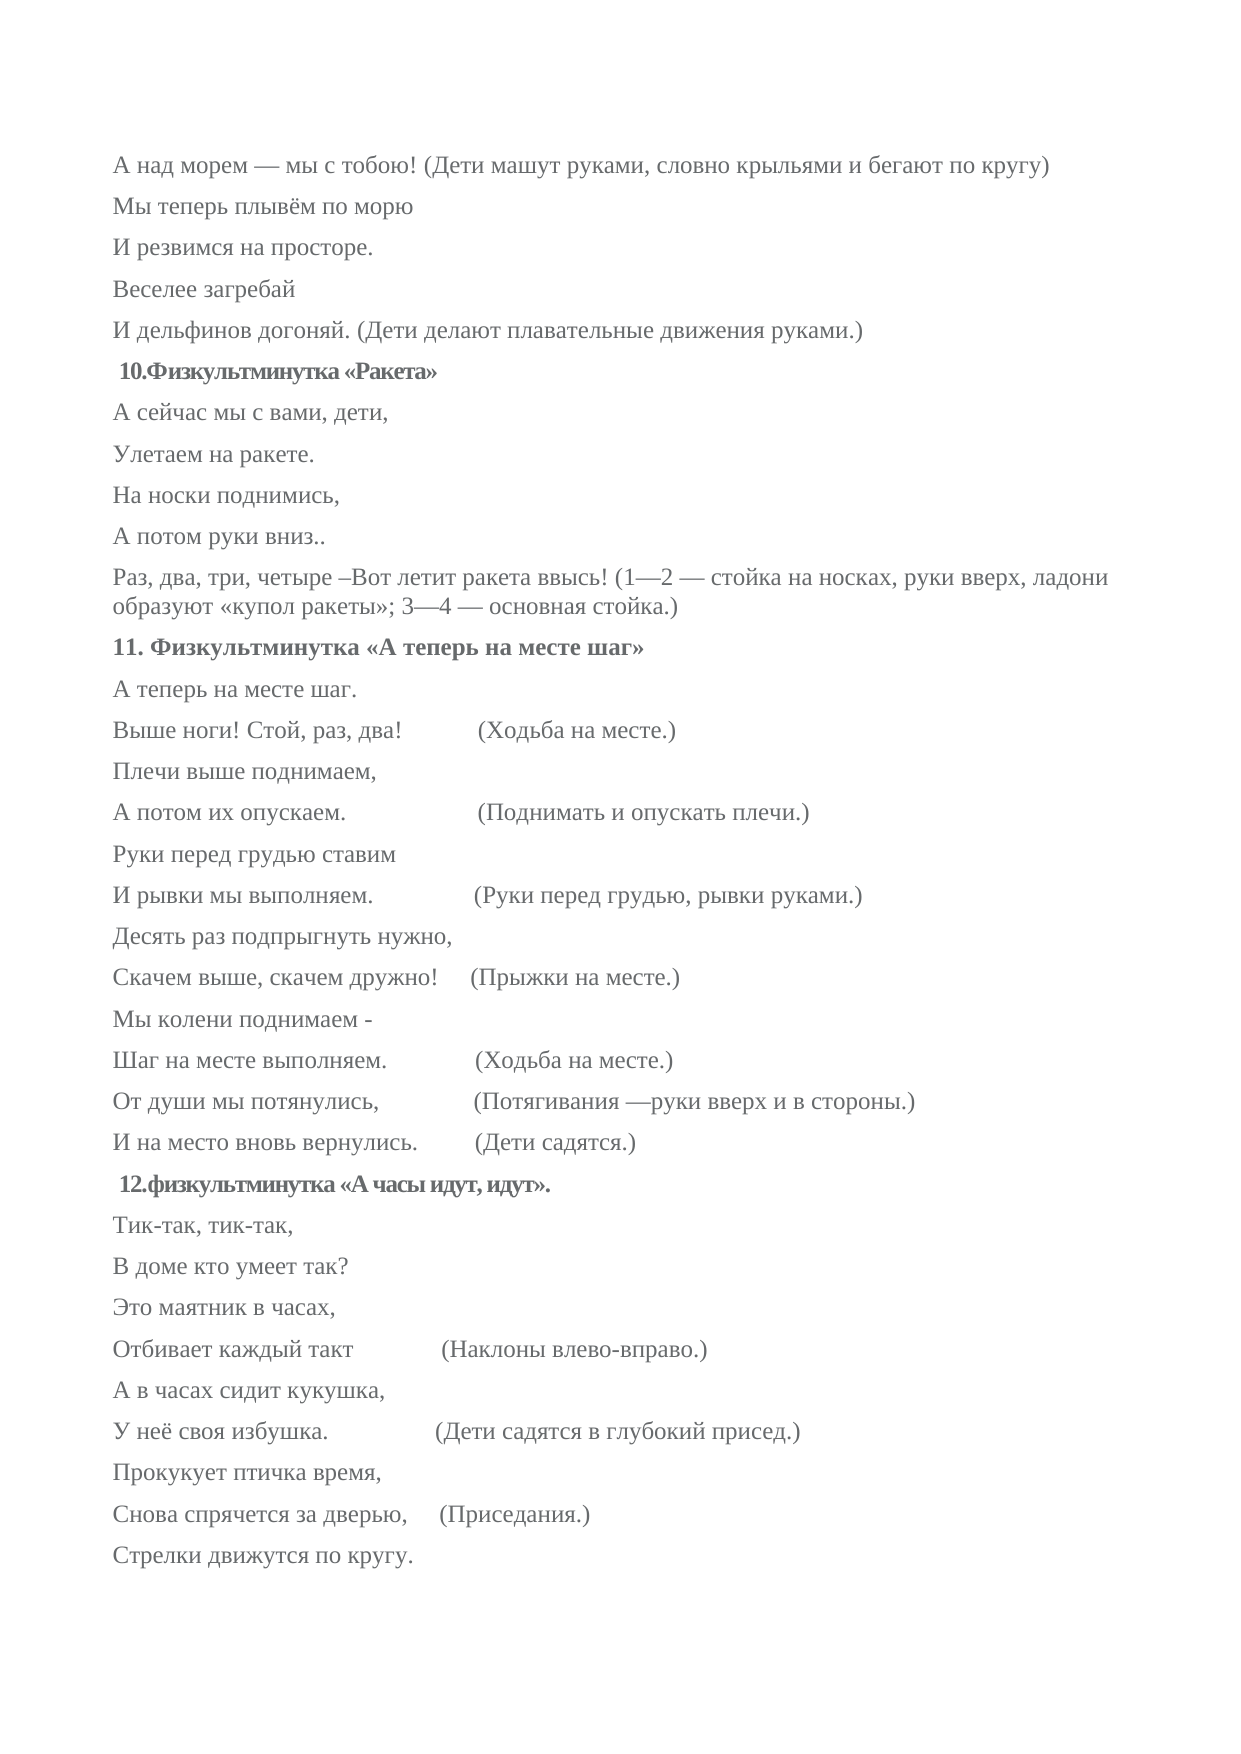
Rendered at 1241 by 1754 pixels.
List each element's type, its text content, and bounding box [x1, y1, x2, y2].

text А потом их опускаем. (Поднимать и опускать плечи.) [112, 797, 1128, 826]
text Мы колени поднимаем - [112, 1004, 1128, 1032]
text Скачем выше, скачем дружно! (Прыжки на месте.) [112, 962, 1128, 991]
text У неё своя избушка. (Дети садятся в глубокий присед.) [112, 1416, 1128, 1445]
text Шаг на месте выполняем. (Ходьба на месте.) [112, 1045, 1128, 1074]
text От души мы потянулись, (Потягивания —руки вверх и в стороны.) [112, 1086, 1128, 1115]
text И дельфинов догоняй. (Дети делают плавательные движения руками.) [112, 315, 1128, 344]
text Снова спрячется за дверью, (Приседания.) [112, 1499, 1128, 1527]
text Плечи выше поднимаем, [112, 756, 1128, 785]
text Мы теперь плывём по морю [112, 191, 1128, 220]
text А сейчас мы с вами, дети, [112, 397, 1128, 426]
text 12.физкультминутка «А часы идут, идут». [112, 1169, 1128, 1197]
text Это маятник в часах, [112, 1292, 1128, 1321]
text Раз, два, три, четыре –Вот летит ракета ввысь! (1—2 — стойка на носках, руки вверх, ладони образуют «купол ракеты»; 3—4 — основная стойка.) [112, 562, 1128, 620]
text Выше ноги! Стой, раз, два! (Ходьба на месте.) [112, 715, 1128, 744]
text Руки перед грудью ставим [112, 839, 1128, 867]
text И резвимся на просторе. [112, 232, 1128, 261]
text А теперь на месте шаг. [112, 674, 1128, 702]
text 11. Физкультминутка «А теперь на месте шаг» [112, 632, 1128, 661]
text А в часах сидит кукушка, [112, 1375, 1128, 1404]
text Тик-так, тик-так, [112, 1210, 1128, 1239]
text Стрелки движутся по кругу. [112, 1540, 1128, 1569]
text 10.Физкультминутка «Ракета» [112, 356, 1128, 385]
text А потом руки вниз.. [112, 521, 1128, 550]
text И рывки мы выполняем. (Руки перед грудью, рывки руками.) [112, 880, 1128, 909]
text Десять раз подпрыгнуть нужно, [112, 921, 1128, 950]
text А над морем — мы с тобою! (Дети машут руками, словно крыльями и бегают по кругу) [112, 150, 1128, 179]
text Отбивает каждый такт (Наклоны влево-вправо.) [112, 1334, 1128, 1362]
text И на место вновь вернулись. (Дети садятся.) [112, 1127, 1128, 1156]
text Прокукует птичка время, [112, 1457, 1128, 1486]
text Улетаем на ракете. [112, 439, 1128, 467]
text Веселее загребай [112, 274, 1128, 302]
text В доме кто умеет так? [112, 1251, 1128, 1280]
text На носки поднимись, [112, 480, 1128, 509]
